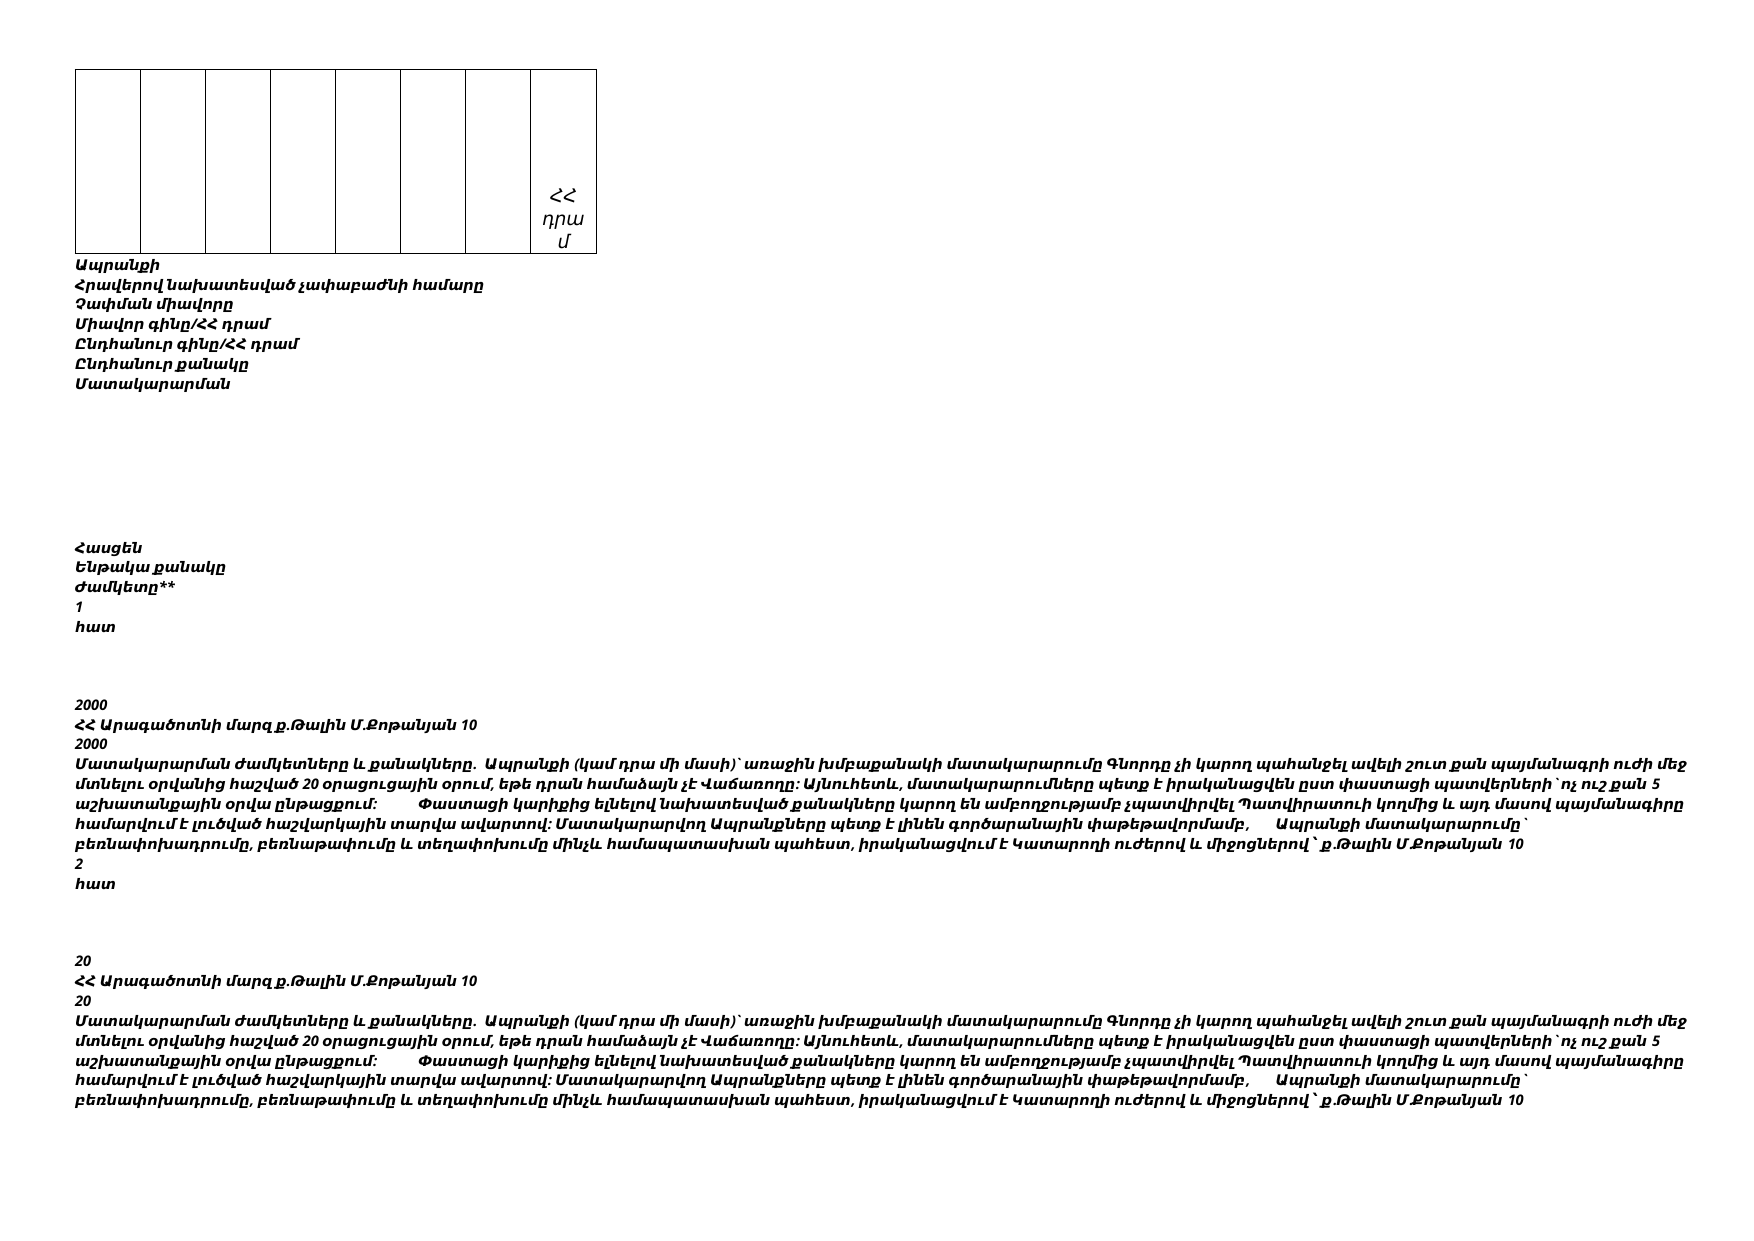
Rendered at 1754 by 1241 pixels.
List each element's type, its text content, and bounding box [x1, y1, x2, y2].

text ՀՀ դրամ [542, 70, 585, 253]
